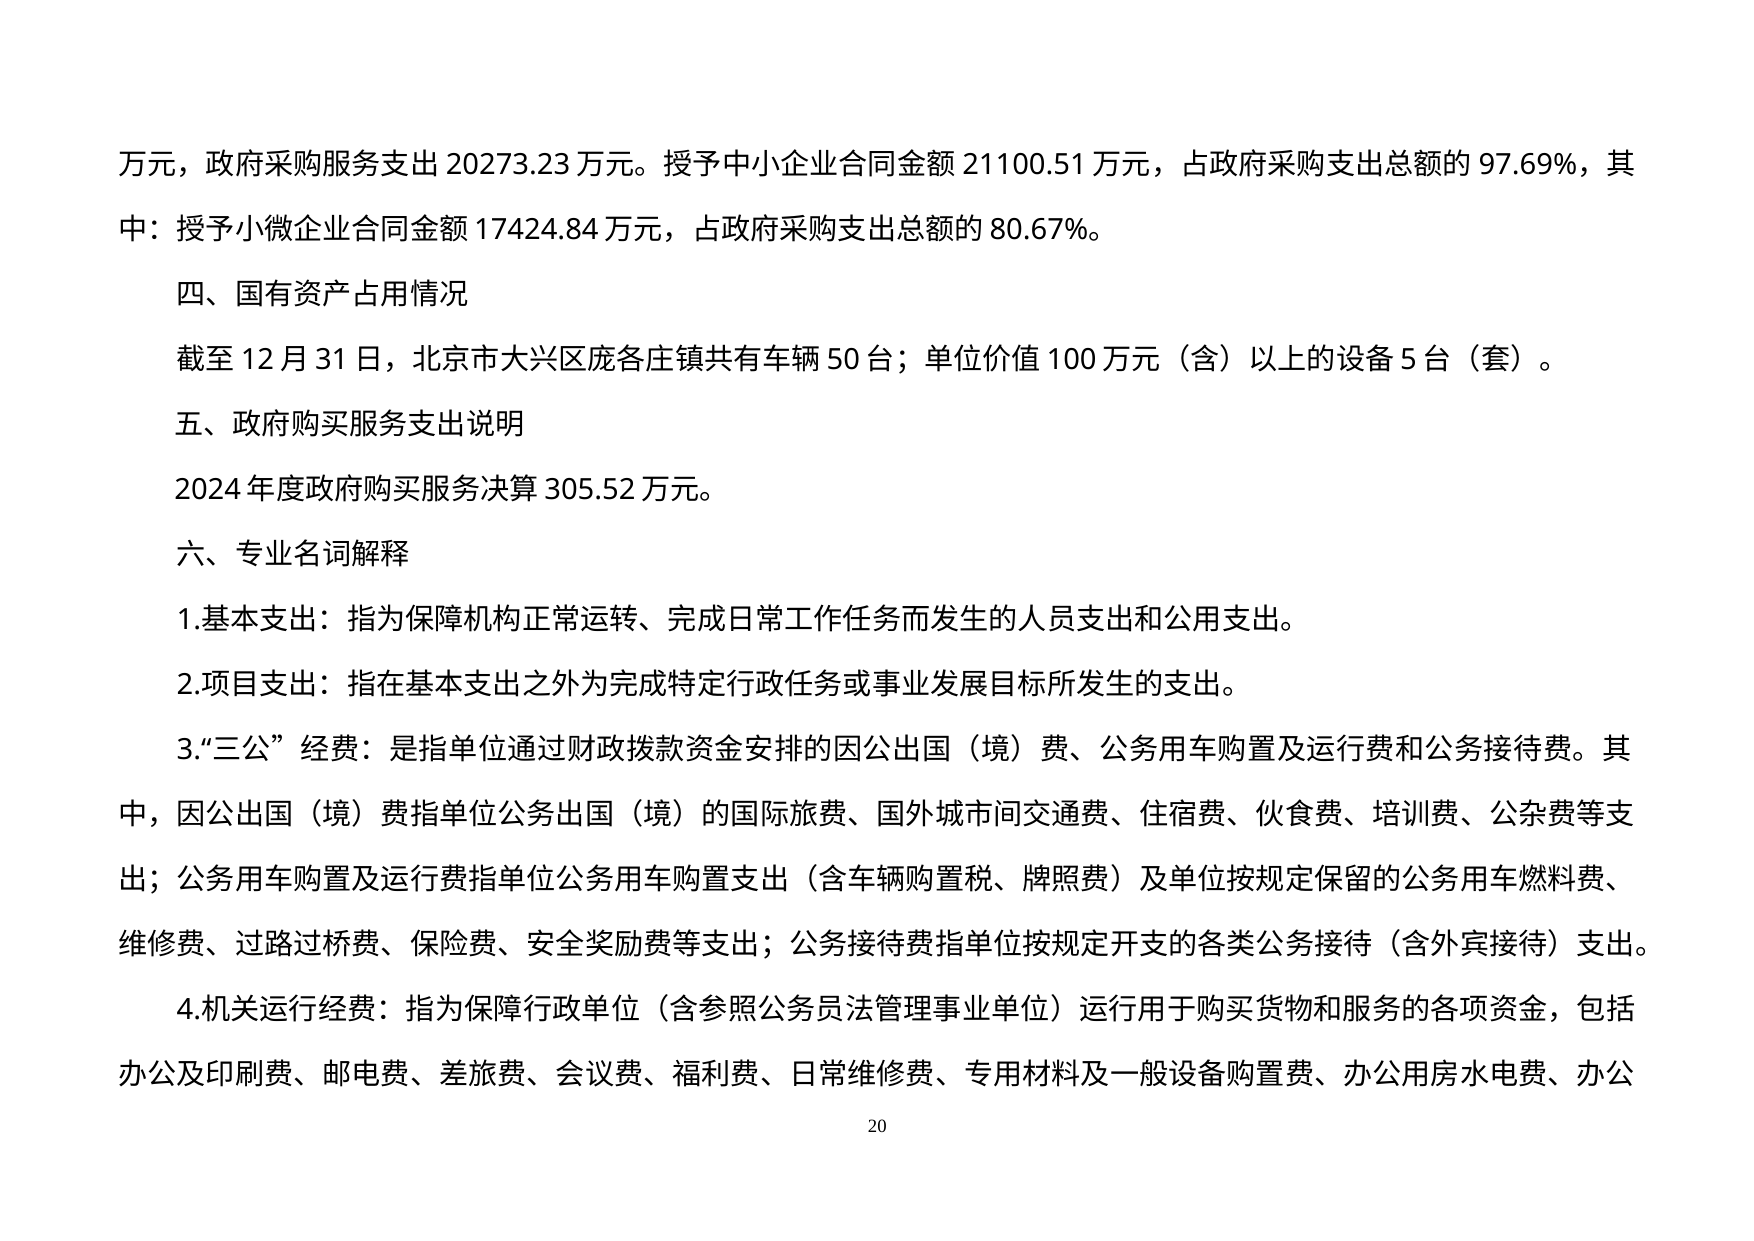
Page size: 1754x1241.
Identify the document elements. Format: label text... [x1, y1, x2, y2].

text 2024年度政府购买服务决算305.52万元。 [118, 454, 1636, 519]
text 截至12月31日，北京市大兴区庞各庄镇共有车辆50台；单位价值100万元（含）以上的设备5台（套）。 [118, 324, 1636, 389]
text 2.项目支出：指在基本支出之外为完成特定行政任务或事业发展目标所发生的支出。 [118, 649, 1636, 714]
text 六、专业名词解释 [118, 519, 1636, 584]
text 1.基本支出：指为保障机构正常运转、完成日常工作任务而发生的人员支出和公用支出。 [118, 584, 1636, 649]
text 3.“三公”经费：是指单位通过财政拨款资金安排的因公出国（境）费、公务用车购置及运行费和公务接待费。其中，因公出国（境）费指单位公务出国（境）的国际旅费、国外城市间交通费、住宿费、伙食费、培训费、公杂费等支出；公务用车购置及运行费指单位公务用车购置支出（含车辆购置税、牌照费）及单位按规定保留的公务用车燃料费、维修费、过路过桥费、保险费、安全奖励费等支出；公务接待费指单位按规定开支的各类公务接待（含外宾接待）支出。 [118, 714, 1636, 974]
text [118, 974, 1636, 1104]
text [118, 129, 1636, 259]
text 四、国有资产占用情况 [118, 259, 1636, 324]
text 五、政府购买服务支出说明 [118, 389, 1636, 454]
